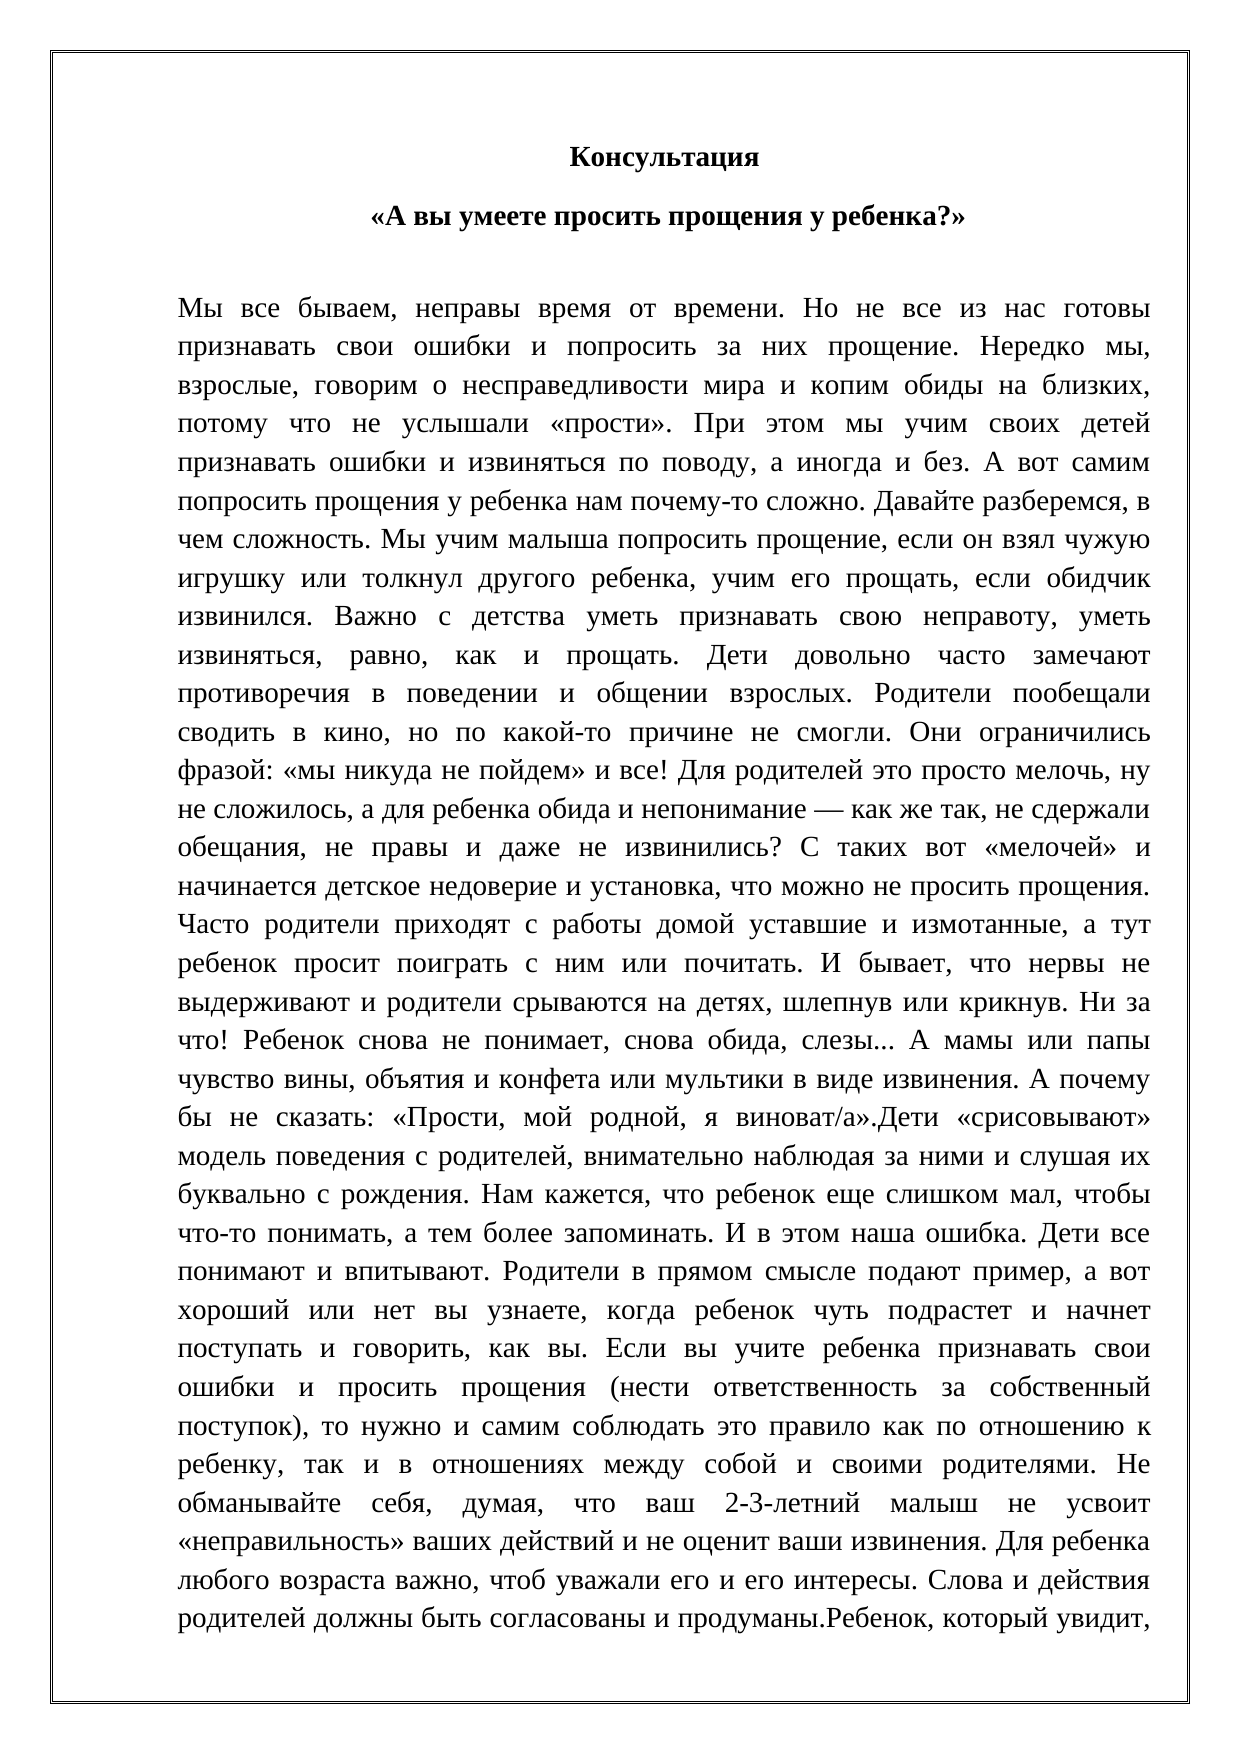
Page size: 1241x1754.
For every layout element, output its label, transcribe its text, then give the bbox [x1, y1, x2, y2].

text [177, 290, 1152, 1634]
text «А вы умеете просить прощения у ребенка?» [177, 198, 1152, 232]
text Консультация [177, 139, 1152, 172]
